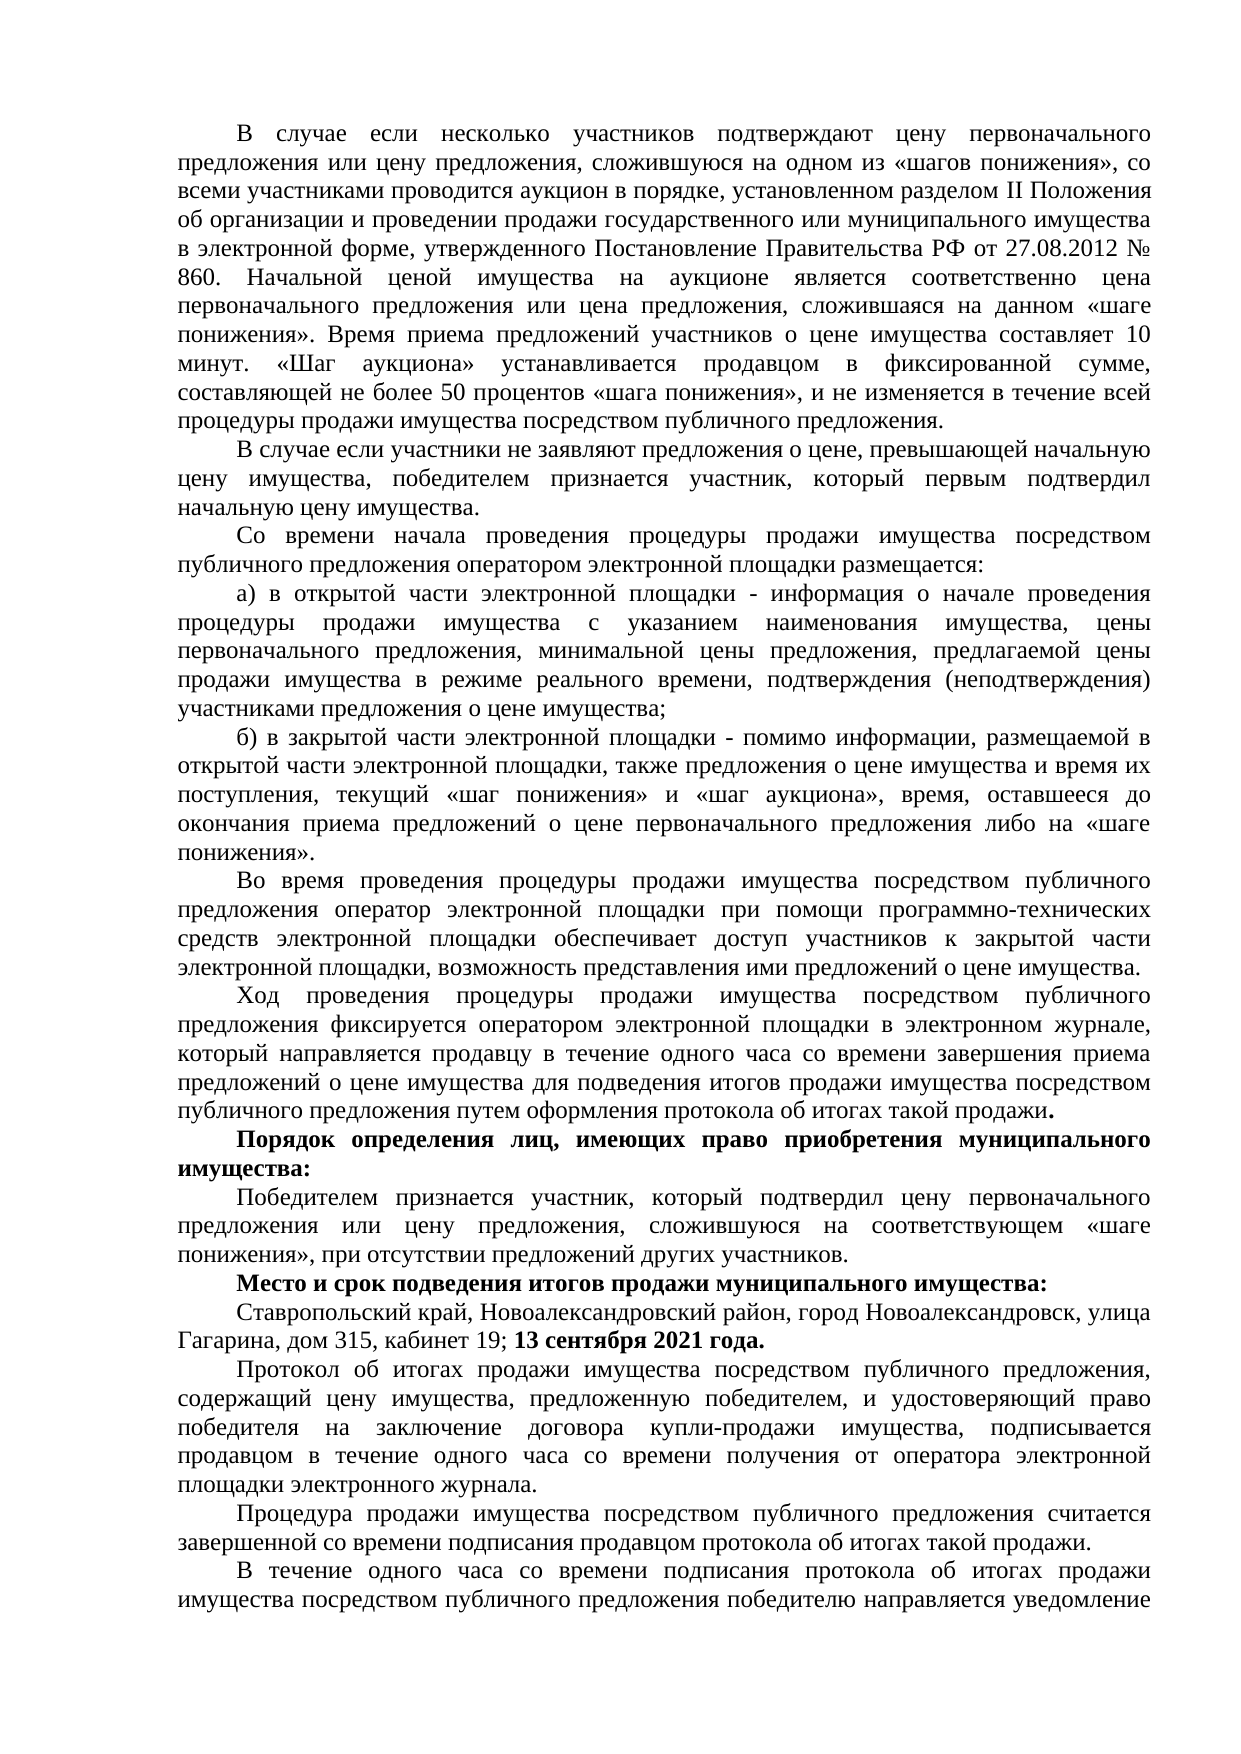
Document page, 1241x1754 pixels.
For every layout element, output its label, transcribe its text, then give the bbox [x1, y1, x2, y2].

text Победителем признается участник, который подтвердил цену первоначального предложения или цену предложения, сложившуюся на соответствующем «шаге понижения», при отсутствии предложений других участников. [177, 1182, 1152, 1268]
text Ход проведения процедуры продажи имущества посредством публичного предложения фиксируется оператором электронной площадки в электронном журнале, который направляется продавцу в течение одного часа со времени завершения приема предложений о цене имущества для подведения итогов продажи имущества посредством публичного предложения путем оформления протокола об итогах такой продажи. [177, 981, 1152, 1124]
text Место и срок подведения итогов продажи муниципального имущества: [177, 1268, 1152, 1297]
text а) в открытой части электронной площадки - информация о начале проведения процедуры продажи имущества с указанием наименования имущества, цены первоначального предложения, минимальной цены предложения, предлагаемой цены продажи имущества в режиме реального времени, подтверждения (неподтверждения) участниками предложения о цене имущества; [177, 578, 1152, 722]
text Во время проведения процедуры продажи имущества посредством публичного предложения оператор электронной площадки при помощи программно-технических средств электронной площадки обеспечивает доступ участников к закрытой части электронной площадки, возможность представления ими предложений о цене имущества. [177, 866, 1152, 981]
text В случае если участники не заявляют предложения о цене, превышающей начальную цену имущества, победителем признается участник, который первым подтвердил начальную цену имущества. [177, 434, 1152, 521]
text Протокол об итогах продажи имущества посредством публичного предложения, содержащий цену имущества, предложенную победителем, и удостоверяющий право победителя на заключение договора купли-продажи имущества, подписывается продавцом в течение одного часа со времени получения от оператора электронной площадки электронного журнала. [177, 1354, 1152, 1498]
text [177, 1556, 1152, 1613]
text В случае если несколько участников подтверждают цену первоначального предложения или цену предложения, сложившуюся на одном из «шагов понижения», со всеми участниками проводится аукцион в порядке, установленном разделом II Положения об организации и проведении продажи государственного или муниципального имущества в электронной форме, утвержденного Постановление Правительства РФ от 27.08.2012 № 860. Начальной ценой имущества на аукционе является соответственно цена первоначального предложения или цена предложения, сложившаяся на данном «шаге понижения». Время приема предложений участников о цене имущества составляет 10 минут. «Шаг аукциона» устанавливается продавцом в фиксированной сумме, составляющей не более 50 процентов «шага понижения», и не изменяется в течение всей процедуры продажи имущества посредством публичного предложения. [177, 118, 1152, 434]
text б) в закрытой части электронной площадки - помимо информации, размещаемой в открытой части электронной площадки, также предложения о цене имущества и время их поступления, текущий «шаг понижения» и «шаг аукциона», время, оставшееся до окончания приема предложений о цене первоначального предложения либо на «шаге понижения». [177, 722, 1152, 866]
text Ставропольский край, Новоалександровский район, город Новоалександровск, улица Гагарина, дом 315, кабинет 19; 13 сентября 2021 года. [177, 1297, 1152, 1354]
text Процедура продажи имущества посредством публичного предложения считается завершенной со времени подписания продавцом протокола об итогах такой продажи. [177, 1498, 1152, 1556]
text Со времени начала проведения процедуры продажи имущества посредством публичного предложения оператором электронной площадки размещается: [177, 521, 1152, 578]
text Порядок определения лиц, имеющих право приобретения муниципального имущества: [177, 1124, 1152, 1182]
